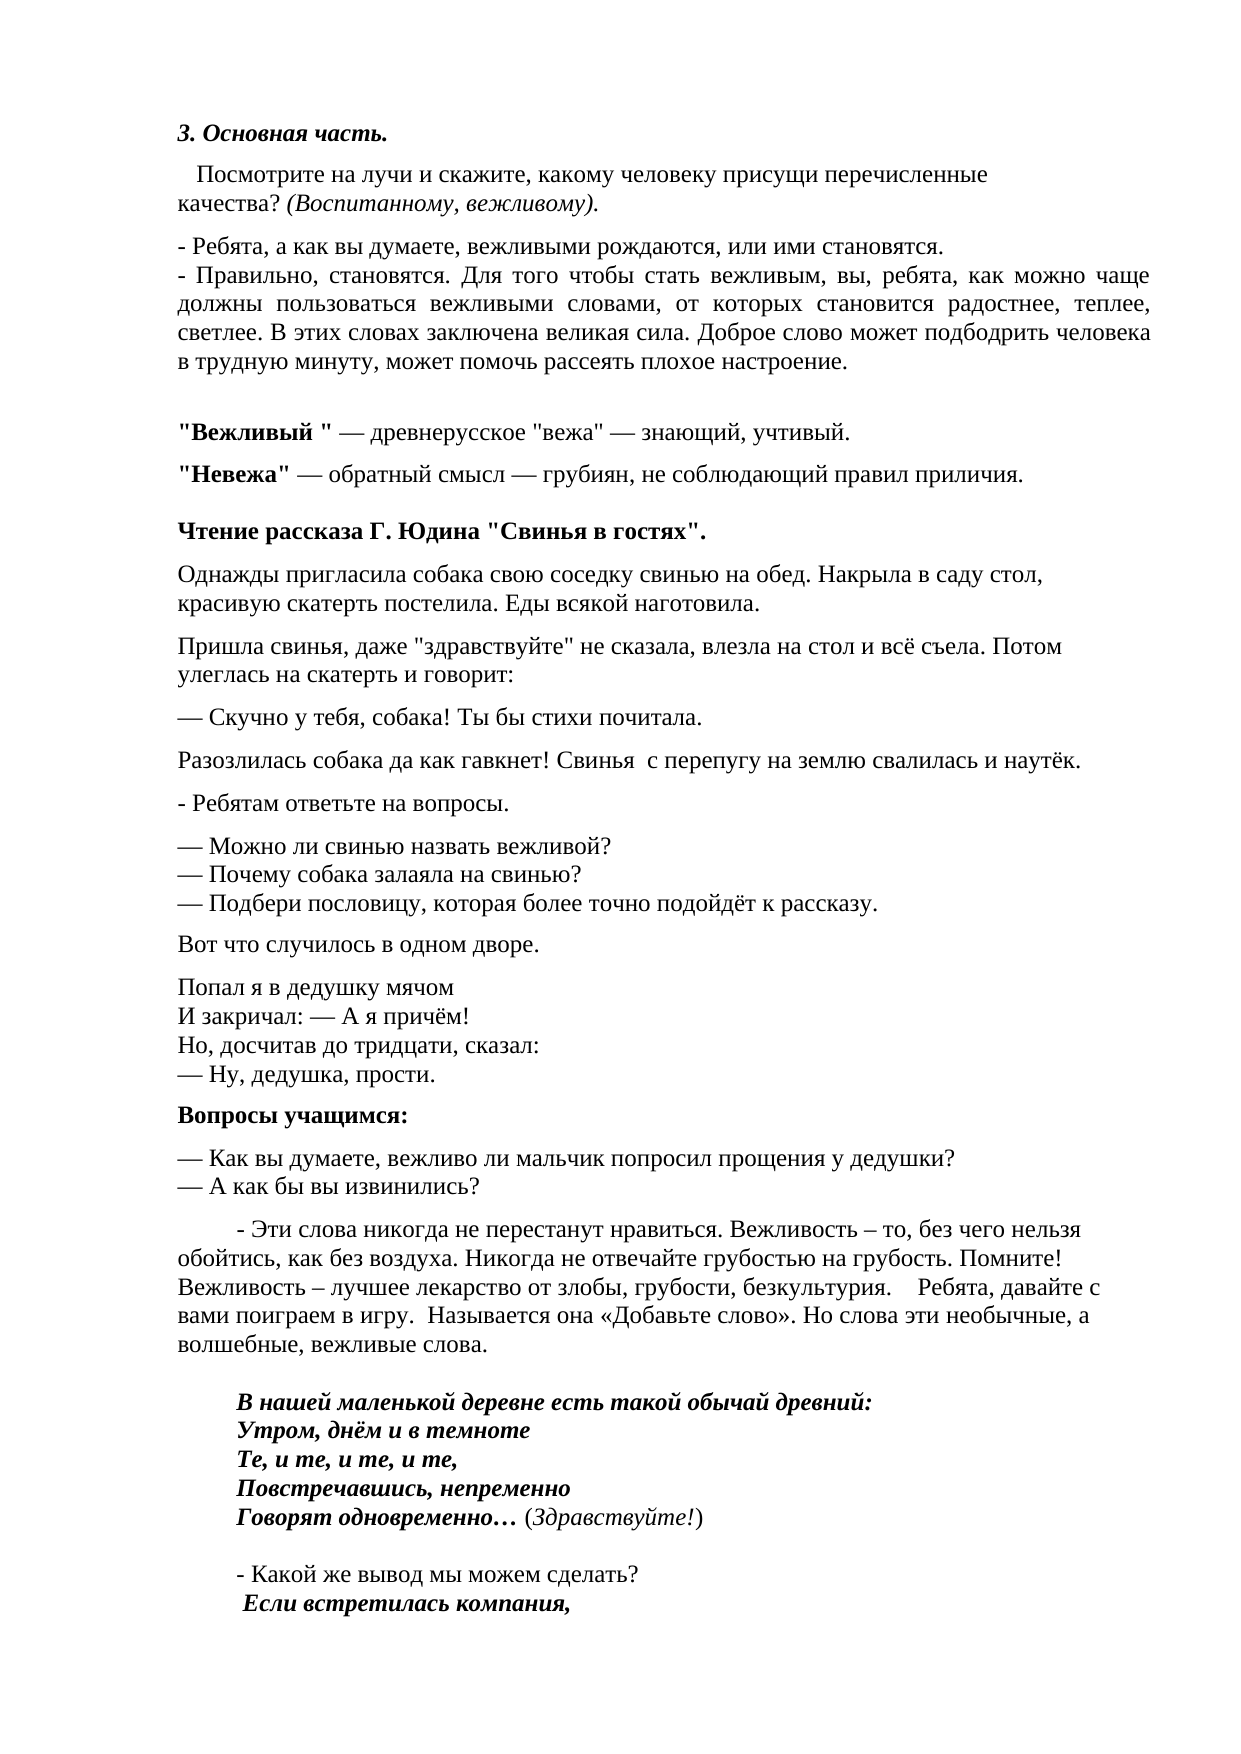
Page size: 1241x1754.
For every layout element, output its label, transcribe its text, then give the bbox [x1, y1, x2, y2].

text Чтение рассказа Г. Юдина "Свинья в гостях". [177, 516, 1152, 545]
text "Вежливый " — древнерусское "вежа" — знающий, учтивый. [177, 417, 1152, 446]
text — Скучно у тебя, собака! Ты бы стихи почитала. [177, 702, 1152, 731]
text Попал я в дедушку мячом И закричал: — А я причём! Но, досчитав до тридцати, сказал: — Ну, дедушка, прости. [177, 972, 1152, 1087]
text — Можно ли свинью назвать вежливой? — Почему собака залаяла на свинью? — Подбери пословицу, которая более точно подойдёт к рассказу. [177, 831, 1152, 917]
text 3. Основная часть. [177, 118, 1152, 147]
text - Правильно, становятся. Для того чтобы стать вежливым, вы, ребята, как можно чаще должны пользоваться вежливыми словами, от которых становится радостнее, теплее, светлее. В этих словах заключена великая сила. Доброе слово может подбодрить человека в трудную минуту, может помочь рассеять плохое настроение. [177, 260, 1152, 375]
text - Ребята, а как вы думаете, вежливыми рождаются, или ими становятся. [177, 231, 1152, 260]
text Если встретилась компания, [177, 1588, 1152, 1617]
text Повстречавшись, непременно [177, 1473, 1152, 1502]
text Посмотрите на лучи и скажите, какому человеку присущи перечисленные качества? (Воспитанному, вежливому). [177, 159, 1152, 217]
text Утром, днём и в темноте [177, 1416, 1152, 1444]
text В нашей маленькой деревне есть такой обычай древний: [177, 1387, 1152, 1416]
text — Как вы думаете, вежливо ли мальчик попросил прощения у дедушки? — А как бы вы извинились? [177, 1143, 1152, 1200]
text - Ребятам ответьте на вопросы. [177, 788, 1152, 817]
text Вот что случилось в одном дворе. [177, 929, 1152, 958]
text Те, и те, и те, и те, [177, 1444, 1152, 1473]
text Говорят одновременно… (Здравствуйте!) [177, 1502, 1152, 1531]
text Вопросы учащимся: [177, 1100, 1152, 1129]
text Пришла свинья, даже "здравствуйте" не сказала, влезла на стол и всё съела. Потом улеглась на скатерть и говорит: [177, 631, 1152, 688]
text - Какой же вывод мы можем сделать? [177, 1559, 1152, 1588]
text Однажды пригласила собака свою соседку свинью на обед. Накрыла в саду стол, красивую скатерть постелила. Еды всякой наготовила. [177, 559, 1152, 617]
text "Невежа" — обратный смысл — грубиян, не соблюдающий правил приличия. [177, 459, 1152, 488]
text Разозлилась собака да как гавкнет! Свинья с перепугу на землю свалилась и наутёк. [177, 745, 1152, 774]
text - Эти слова никогда не перестанут нравиться. Вежливость – то, без чего нельзя обойтись, как без воздуха. Никогда не отвечайте грубостью на грубость. Помните! Вежливость – лучшее лекарство от злобы, грубости, безкультурия. Ребята, давайте с вами поиграем в игру. Называется она «Добавьте слово». Но слова эти необычные, а волшебные, вежливые слова. [177, 1214, 1152, 1358]
